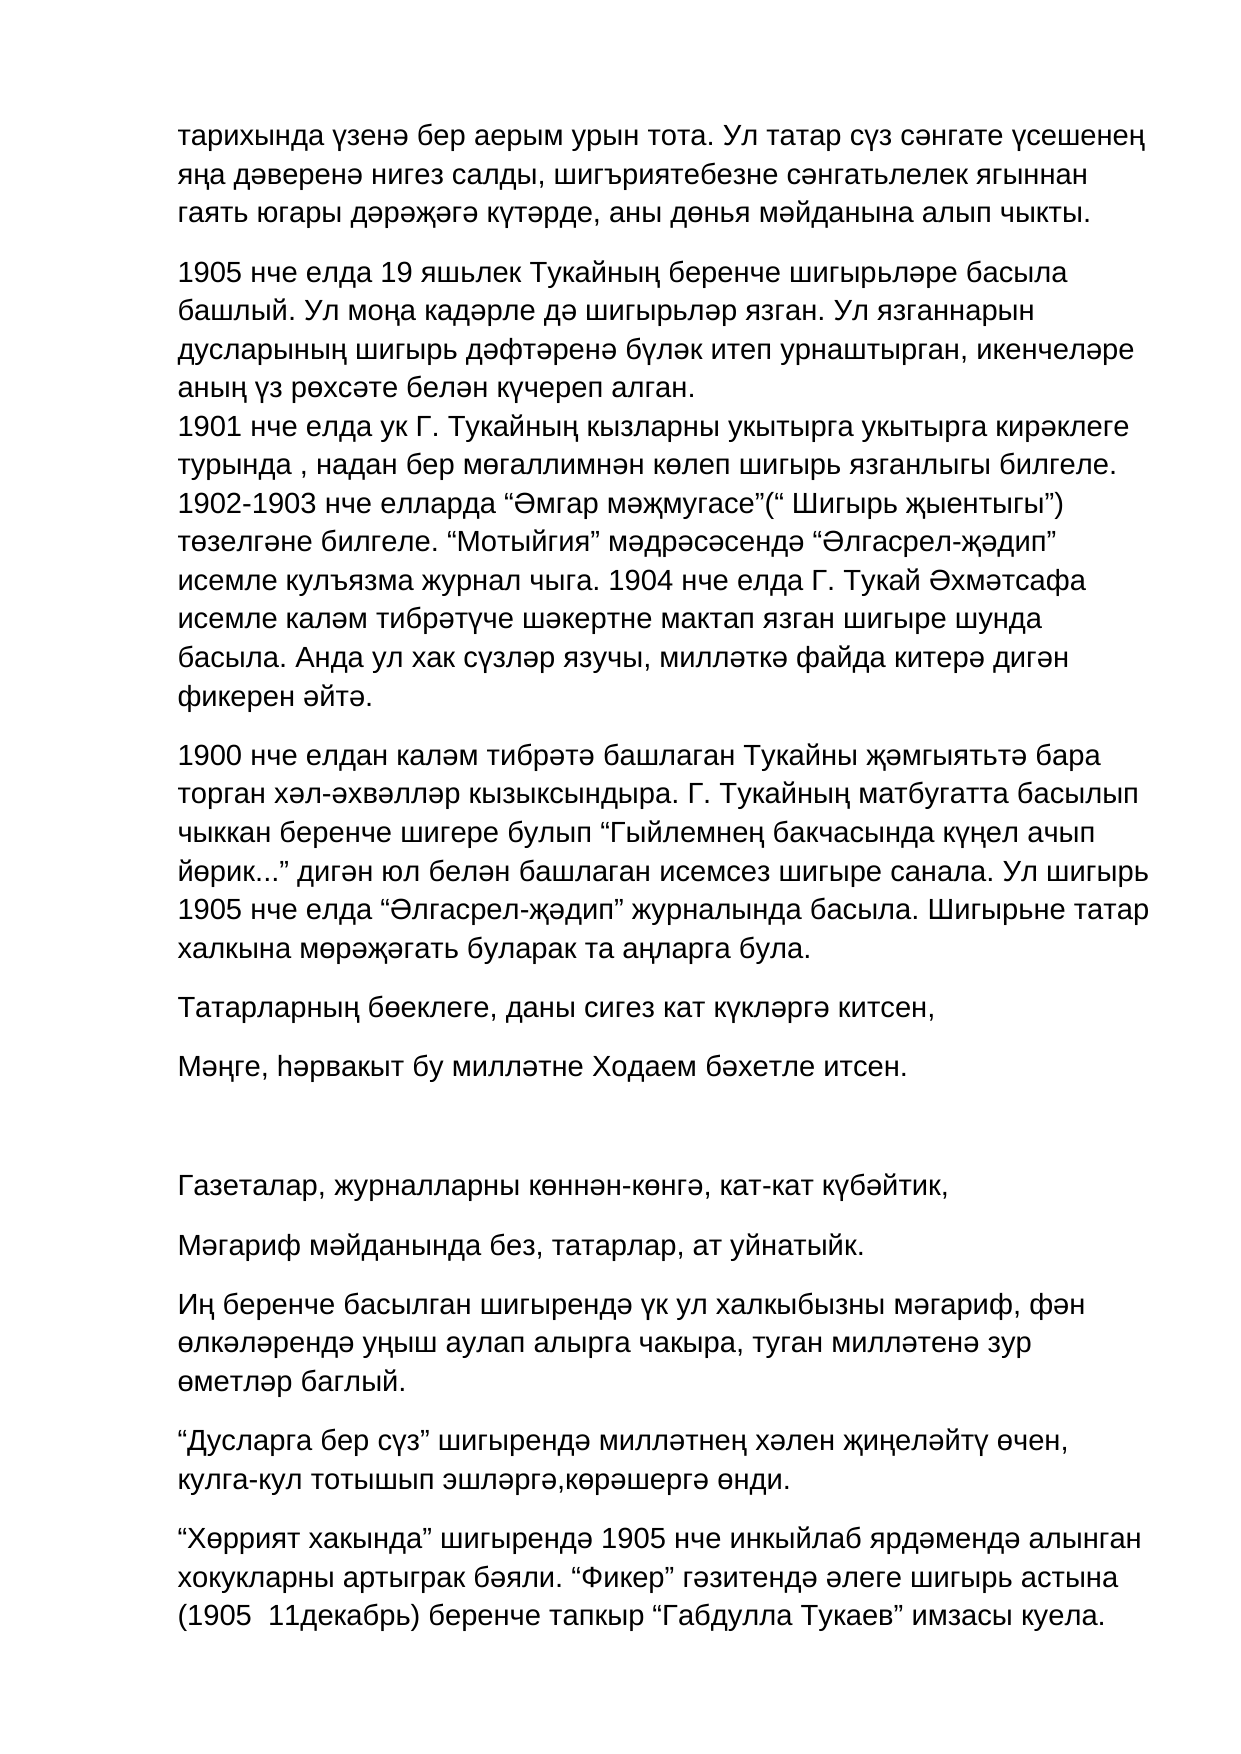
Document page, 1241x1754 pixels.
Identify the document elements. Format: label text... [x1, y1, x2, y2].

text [177, 118, 1152, 229]
text 1905 нче елда 19 яшьлек Тукайның беренче шигырьләре басыла башлый. Ул моңа кадәрле дә шигырьләр язган. Ул язганнарын дусларының шигырь дәфтәренә бүләк итеп урнаштырган, икенчеләре аның үз рөхсәте белән күчереп алган. 1901 нче елда ук Г. Тукайның кызларны укытырга укытырга кирәклеге турында , надан бер мөгаллимнән көлеп шигырь язганлыгы билгеле. 1902-1903 нче елларда “Әмгар мәҗмугасе”(“ Шигырь җыентыгы”) төзелгәне билгеле. “Мотыйгия” мәдрәсәсендә “Әлгасрел-җәдип” исемле кулъязма журнал чыга. 1904 нче елда Г. Тукай Әхмәтсафа исемле каләм тибрәтүче шәкертне мактап язган шигыре шунда басыла. Анда ул хак сүзләр язучы, милләткә файда китерә дигән фикерен әйтә. [177, 254, 1152, 712]
text “Хөррият хакында” шигырендә 1905 нче инкыйлаб ярдәмендә алынган хокукларны артыграк бәяли. “Фикер” гәзитендә әлеге шигырь астына (1905 11декабрь) беренче тапкыр “Габдулла Тукаев” имзасы куела. [177, 1521, 1152, 1632]
text Татарларның бөеклеге, даны сигез кат күкләргә китсен, [177, 990, 1152, 1023]
text Мәңге, һәрвакыт бу милләтне Ходаем бәхетле итсен. [177, 1049, 1152, 1083]
text Иң беренче басылган шигырендә үк ул халкыбызны мәгариф, фән өлкәләрендә уңыш аулап алырга чакыра, туган милләтенә зур өметләр баглый. [177, 1287, 1152, 1397]
text Мәгариф мәйданында без, татарлар, ат уйнатыйк. [177, 1227, 1152, 1261]
text “Дусларга бер сүз” шигырендә милләтнең хәлен җиңеләйтү өчен, кулга-кул тотышып эшләргә,көрәшергә өнди. [177, 1423, 1152, 1495]
text 1900 нче елдан каләм тибрәтә башлаган Тукайны җәмгыятьтә бара торган хәл-әхвәлләр кызыксындыра. Г. Тукайның матбугатта басылып чыккан беренче шигере булып “Гыйлемнең бакчасында күңел ачып йөрик...” дигән юл белән башлаган исемсез шигыре санала. Ул шигырь 1905 нче елда “Әлгасрел-җәдип” журналында басыла. Шигырьне татар халкына мөрәҗәгать буларак та аңларга була. [177, 738, 1152, 964]
text Газеталар, журналларны көннән-көнгә, кат-кат күбәйтик, [177, 1168, 1152, 1202]
